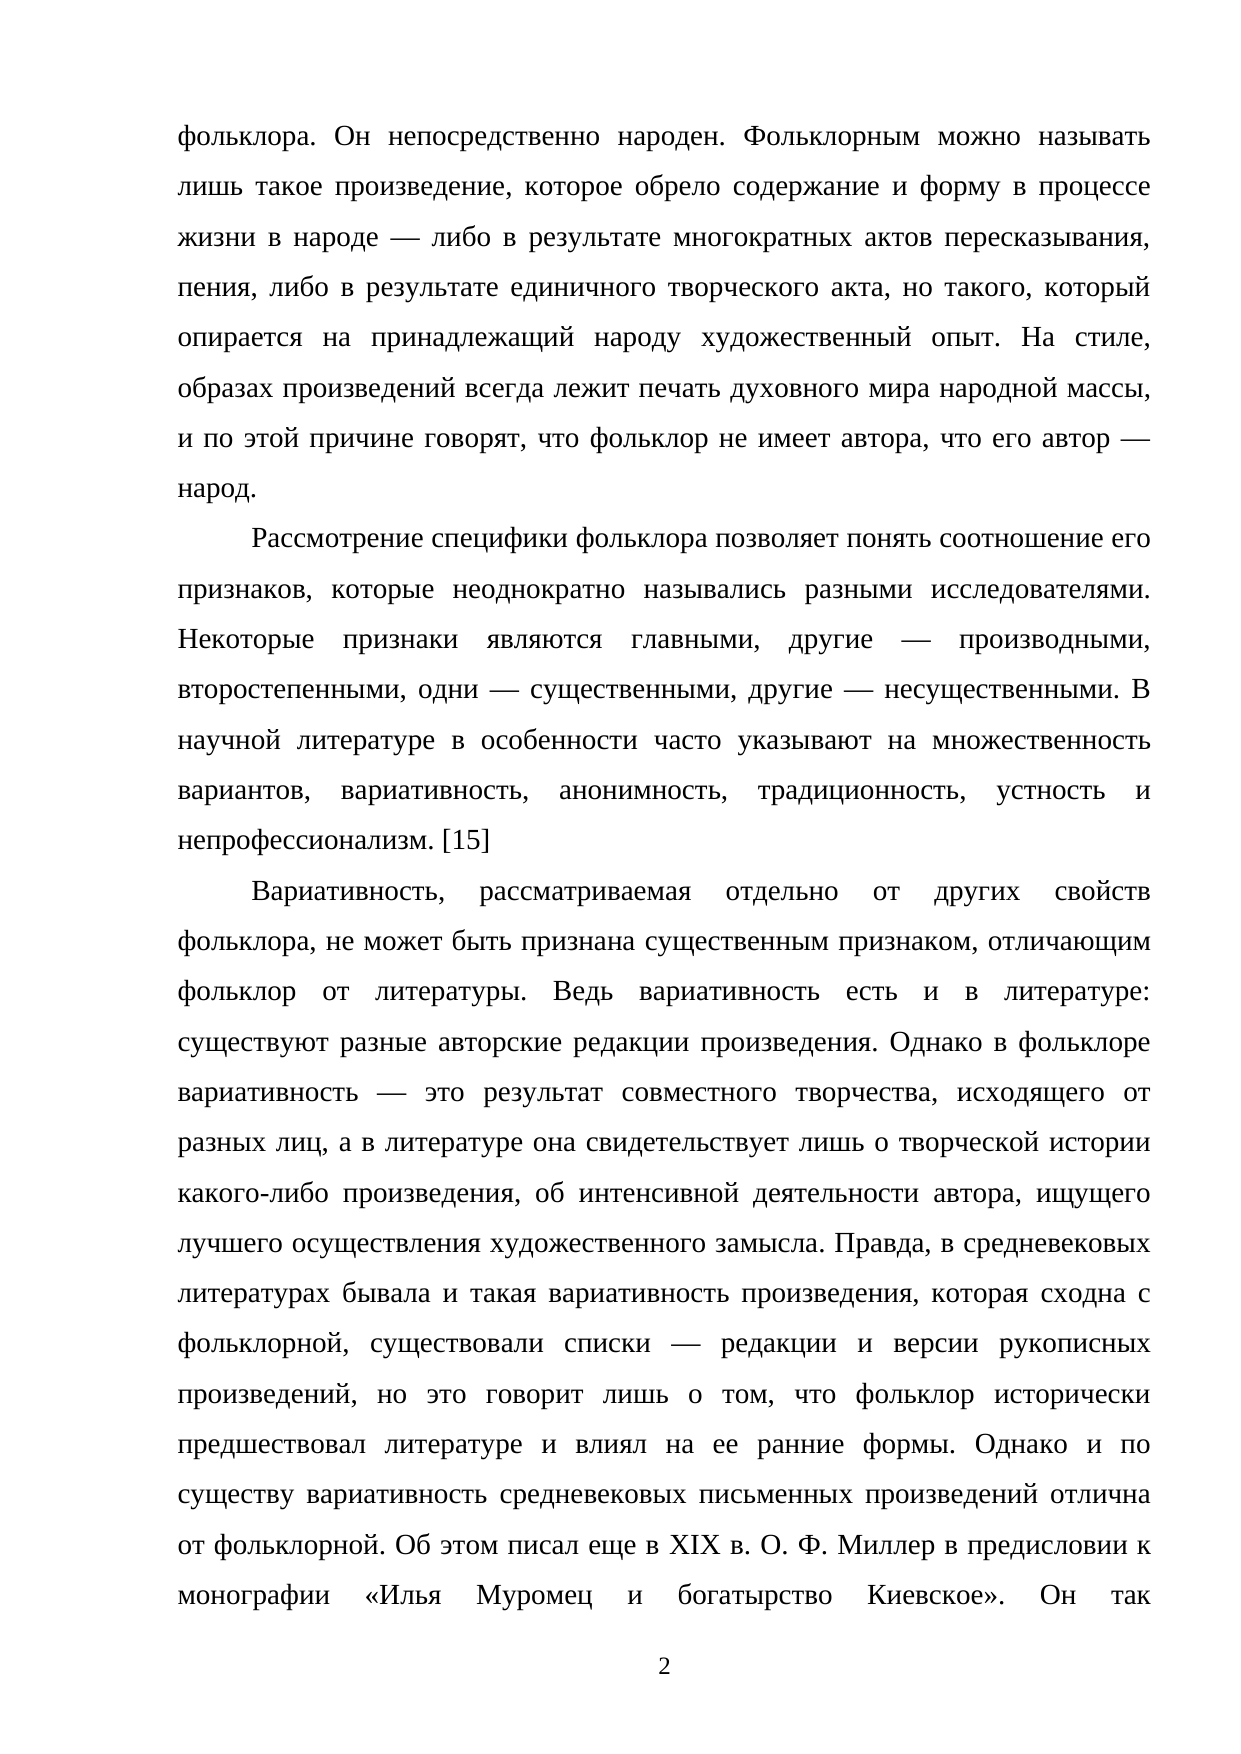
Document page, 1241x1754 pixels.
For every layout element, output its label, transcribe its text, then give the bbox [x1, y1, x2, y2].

text Рассмотрение специфики фольклора позволяет понять соотношение его признаков, которые неоднократно назывались разными исследователями. Некоторые признаки являются главными, другие — производными, второстепенными, одни — существенными, другие — несущественными. В научной литературе в особенности часто указывают на множественность вариантов, вариативность, анонимность, традиционность, устность и непрофессионализм. [15] [177, 521, 1152, 856]
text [177, 873, 1152, 1611]
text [177, 118, 1152, 504]
